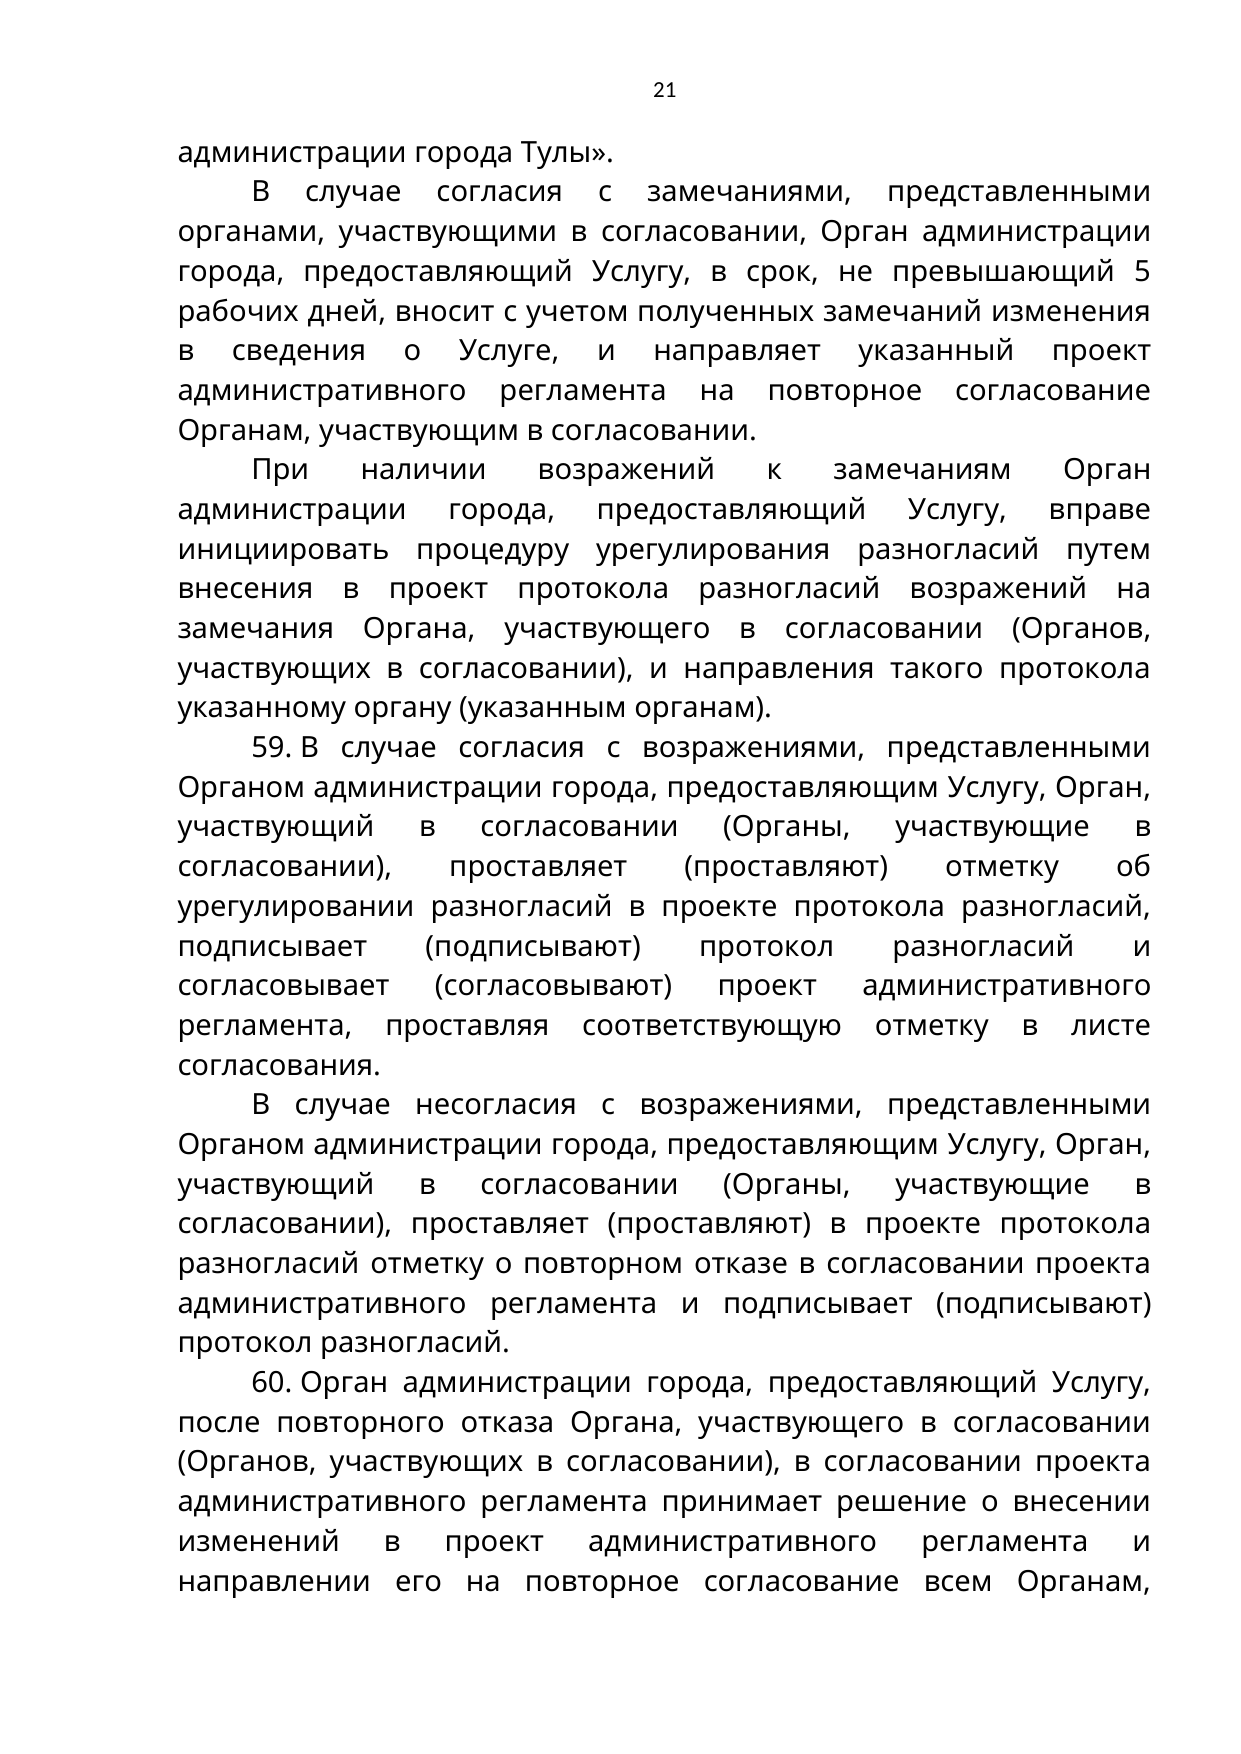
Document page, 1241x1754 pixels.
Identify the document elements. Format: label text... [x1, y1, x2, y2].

text При наличии возражений к замечаниям Орган администрации города, предоставляющий Услугу, вправе инициировать процедуру урегулирования разногласий путем внесения в проект протокола разногласий возражений на замечания Органа, участвующего в согласовании (Органов, участвующих в согласовании), и направления такого протокола указанному органу (указанным органам). [177, 448, 1152, 726]
text В случае согласия с замечаниями, представленными органами, участвующими в согласовании, Орган администрации города, предоставляющий Услугу, в срок, не превышающий 5 рабочих дней, вносит с учетом полученных замечаний изменения в сведения о Услуге, и направляет указанный проект административного регламента на повторное согласование Органам, участвующим в согласовании. [177, 171, 1152, 448]
text В случае несогласия с возражениями, представленными Органом администрации города, предоставляющим Услугу, Орган, участвующий в согласовании (Органы, участвующие в согласовании), проставляет (проставляют) в проекте протокола разногласий отметку о повторном отказе в согласовании проекта административного регламента и подписывает (подписывают) протокол разногласий. [177, 1083, 1152, 1361]
list В случае согласия с возражениями, представленными Органом администрации города, предоставляющим Услугу, Орган, участвующий в согласовании (Органы, участвующие в согласовании), проставляет (проставляют) отметку об урегулировании разногласий в проекте протокола разногласий, подписывает (подписывают) протокол разногласий и согласовывает (согласовывают) проект административного регламента, проставляя соответствующую отметку в листе согласования. [177, 726, 1152, 1083]
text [177, 131, 1152, 171]
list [177, 1361, 1152, 1599]
